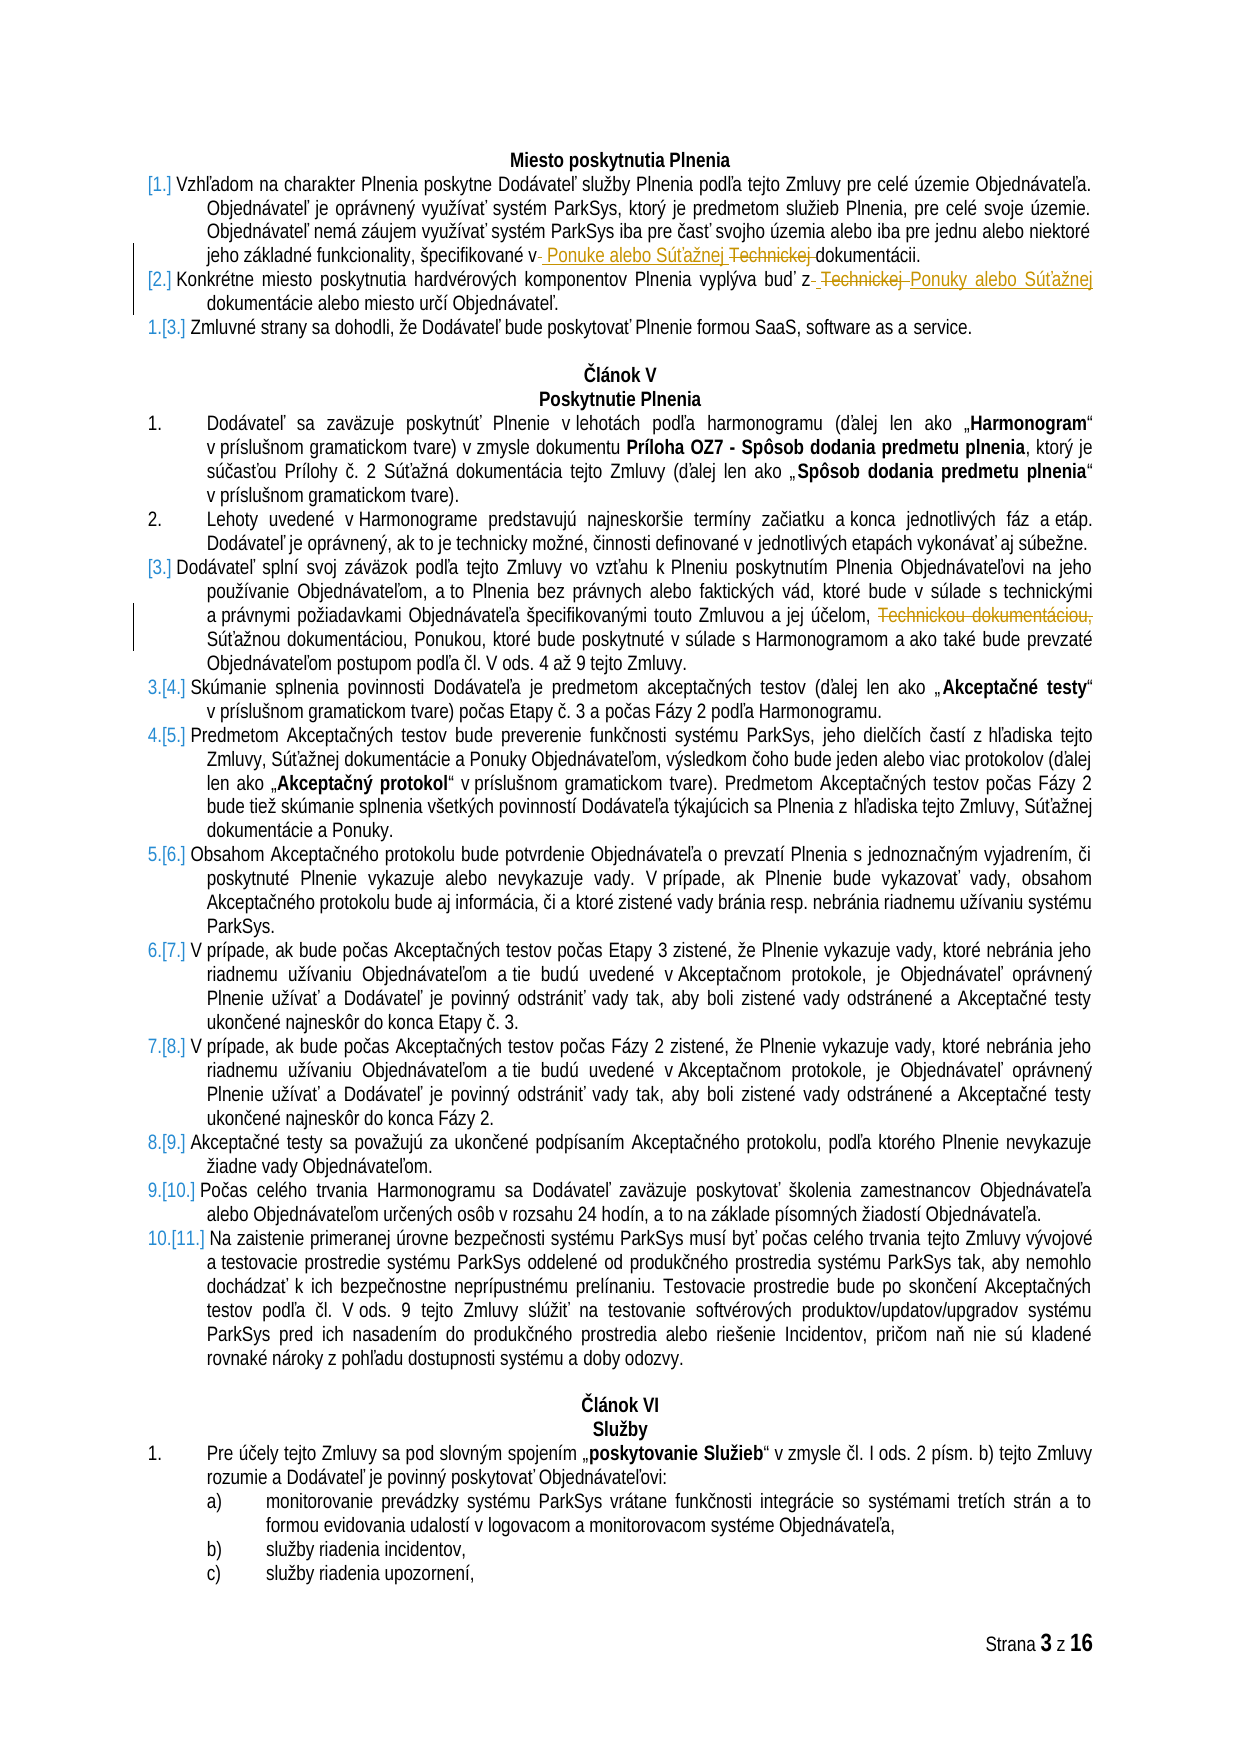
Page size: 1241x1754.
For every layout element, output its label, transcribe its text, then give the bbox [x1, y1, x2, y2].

list Zmluvné strany sa dohodli, že Dodávateľ bude poskytovať Plnenie formou SaaS, software as a service. [148, 315, 1093, 339]
list Konkrétne miesto poskytnutia hardvérových komponentov Plnenia vyplýva buď zdokumentácie alebo miesto určí Objednávateľ. [148, 267, 1093, 315]
list Predmetom Akceptačných testov bude preverenie funkčnosti systému ParkSys, jeho dielčích častí z hľadiska tejto Zmluvy, Súťažnej dokumentácie a Ponuky Objednávateľom, výsledkom čoho bude jeden alebo viac protokolov (ďalej len ako „Akceptačný protokol“ v príslušnom gramatickom tvare). Predmetom Akceptačných testov počas Fázy 2 bude tiež skúmanie splnenia všetkých povinností Dodávateľa týkajúcich sa Plnenia z hľadiska tejto Zmluvy, Súťažnej dokumentácie a Ponuky. [148, 723, 1093, 842]
text Miesto poskytnutia Plnenia [148, 148, 1093, 172]
list Počas celého trvania Harmonogramu sa Dodávateľ zaväzuje poskytovať školenia zamestnancov Objednávateľa alebo Objednávateľom určených osôb v rozsahu 24 hodín, a to na základe písomných žiadostí Objednávateľa. [148, 1178, 1093, 1226]
list monitorovanie prevádzky systému ParkSys vrátane funkčnosti integrácie so systémami tretích strán a to formou evidovania udalostí v logovacom a monitorovacom systéme Objednávateľa, [207, 1489, 1093, 1537]
list Na zaistenie primeranej úrovne bezpečnosti systému ParkSys musí byť počas celého trvania tejto Zmluvy vývojové a testovacie prostredie systému ParkSys oddelené od produkčného prostredia systému ParkSys tak, aby nemohlo dochádzať k ich bezpečnostne neprípustnému prelínaniu. Testovacie prostredie bude po skončení Akceptačných testov podľa čl. V ods. 9 tejto Zmluvy slúžiť na testovanie softvérových produktov/updatov/upgradov systému ParkSys pred ich nasadením do produkčného prostredia alebo riešenie Incidentov, pričom naň nie sú kladené rovnaké nároky z pohľadu dostupnosti systému a doby odozvy. [148, 1226, 1093, 1369]
list Akceptačné testy sa považujú za ukončené podpísaním Akceptačného protokolu, podľa ktorého Plnenie nevykazuje žiadne vady Objednávateľom. [148, 1130, 1093, 1178]
list Dodávateľ splní svoj záväzok podľa tejto Zmluvy vo vzťahu k Plneniu poskytnutím Plnenia Objednávateľovi na jeho používanie Objednávateľom, a to Plnenia bez právnych alebo faktických vád, ktoré bude v súlade s technickými a právnymi požiadavkami Objednávateľa špecifikovanými touto Zmluvou a jej účelom, Súťažnou dokumentáciou, Ponukou, ktoré bude poskytnuté v súlade s Harmonogramom a ako také bude prevzaté Objednávateľom postupom podľa čl. V ods. 4 až 9 tejto Zmluvy. [148, 555, 1093, 675]
list V prípade, ak bude počas Akceptačných testov počas Fázy 2 zistené, že Plnenie vykazuje vady, ktoré nebránia jeho riadnemu užívaniu Objednávateľom a tie budú uvedené v Akceptačnom protokole, je Objednávateľ oprávnený Plnenie užívať a Dodávateľ je povinný odstrániť vady tak, aby boli zistené vady odstránené a Akceptačné testy ukončené najneskôr do konca Fázy 2. [148, 1034, 1093, 1130]
text Poskytnutie Plnenia [148, 387, 1093, 411]
list služby riadenia upozornení, [207, 1561, 1093, 1585]
list Obsahom Akceptačného protokolu bude potvrdenie Objednávateľa o prevzatí Plnenia s jednoznačným vyjadrením, či poskytnuté Plnenie vykazuje alebo nevykazuje vady. V prípade, ak Plnenie bude vykazovať vady, obsahom Akceptačného protokolu bude aj informácia, či a ktoré zistené vady bránia resp. nebránia riadnemu užívaniu systému ParkSys. [148, 842, 1093, 938]
list služby riadenia incidentov, [207, 1537, 1093, 1561]
list Skúmanie splnenia povinnosti Dodávateľa je predmetom akceptačných testov (ďalej len ako „Akceptačné testy“ v príslušnom gramatickom tvare) počas Etapy č. 3 a počas Fázy 2 podľa Harmonogramu. [148, 675, 1093, 723]
text Článok V [148, 363, 1093, 387]
list V prípade, ak bude počas Akceptačných testov počas Etapy 3 zistené, že Plnenie vykazuje vady, ktoré nebránia jeho riadnemu užívaniu Objednávateľom a tie budú uvedené v Akceptačnom protokole, je Objednávateľ oprávnený Plnenie užívať a Dodávateľ je povinný odstrániť vady tak, aby boli zistené vady odstránené a Akceptačné testy ukončené najneskôr do konca Etapy č. 3. [148, 938, 1093, 1034]
list Dodávateľ sa zaväzuje poskytnúť Plnenie v lehotách podľa harmonogramu (ďalej len ako „Harmonogram“ v príslušnom gramatickom tvare) v zmysle dokumentu Príloha OZ7 - Spôsob dodania predmetu plnenia, ktorý je súčasťou Prílohy č. 2 Súťažná dokumentácia tejto Zmluvy (ďalej len ako „Spôsob dodania predmetu plnenia“ v príslušnom gramatickom tvare). [148, 411, 1093, 507]
text Služby [148, 1417, 1093, 1441]
list Lehoty uvedené v Harmonograme predstavujú najneskoršie termíny začiatku a konca jednotlivých fáz a etáp. Dodávateľ je oprávnený, ak to je technicky možné, činnosti definované v jednotlivých etapách vykonávať aj súbežne. [148, 507, 1093, 555]
list Pre účely tejto Zmluvy sa pod slovným spojením „poskytovanie Služieb“ v zmysle čl. I ods. 2 písm. b) tejto Zmluvy rozumie a Dodávateľ je povinný poskytovať Objednávateľovi: [148, 1441, 1093, 1489]
list Vzhľadom na charakter Plnenia poskytne Dodávateľ služby Plnenia podľa tejto Zmluvy pre celé územie Objednávateľa. Objednávateľ je oprávnený využívať systém ParkSys, ktorý je predmetom služieb Plnenia, pre celé svoje územie. Objednávateľ nemá záujem využívať systém ParkSys iba pre časť svojho územia alebo iba pre jednu alebo niektoré jeho základné funkcionality, špecifikované vdokumentácii. [148, 172, 1093, 267]
text Článok VI [148, 1393, 1093, 1417]
